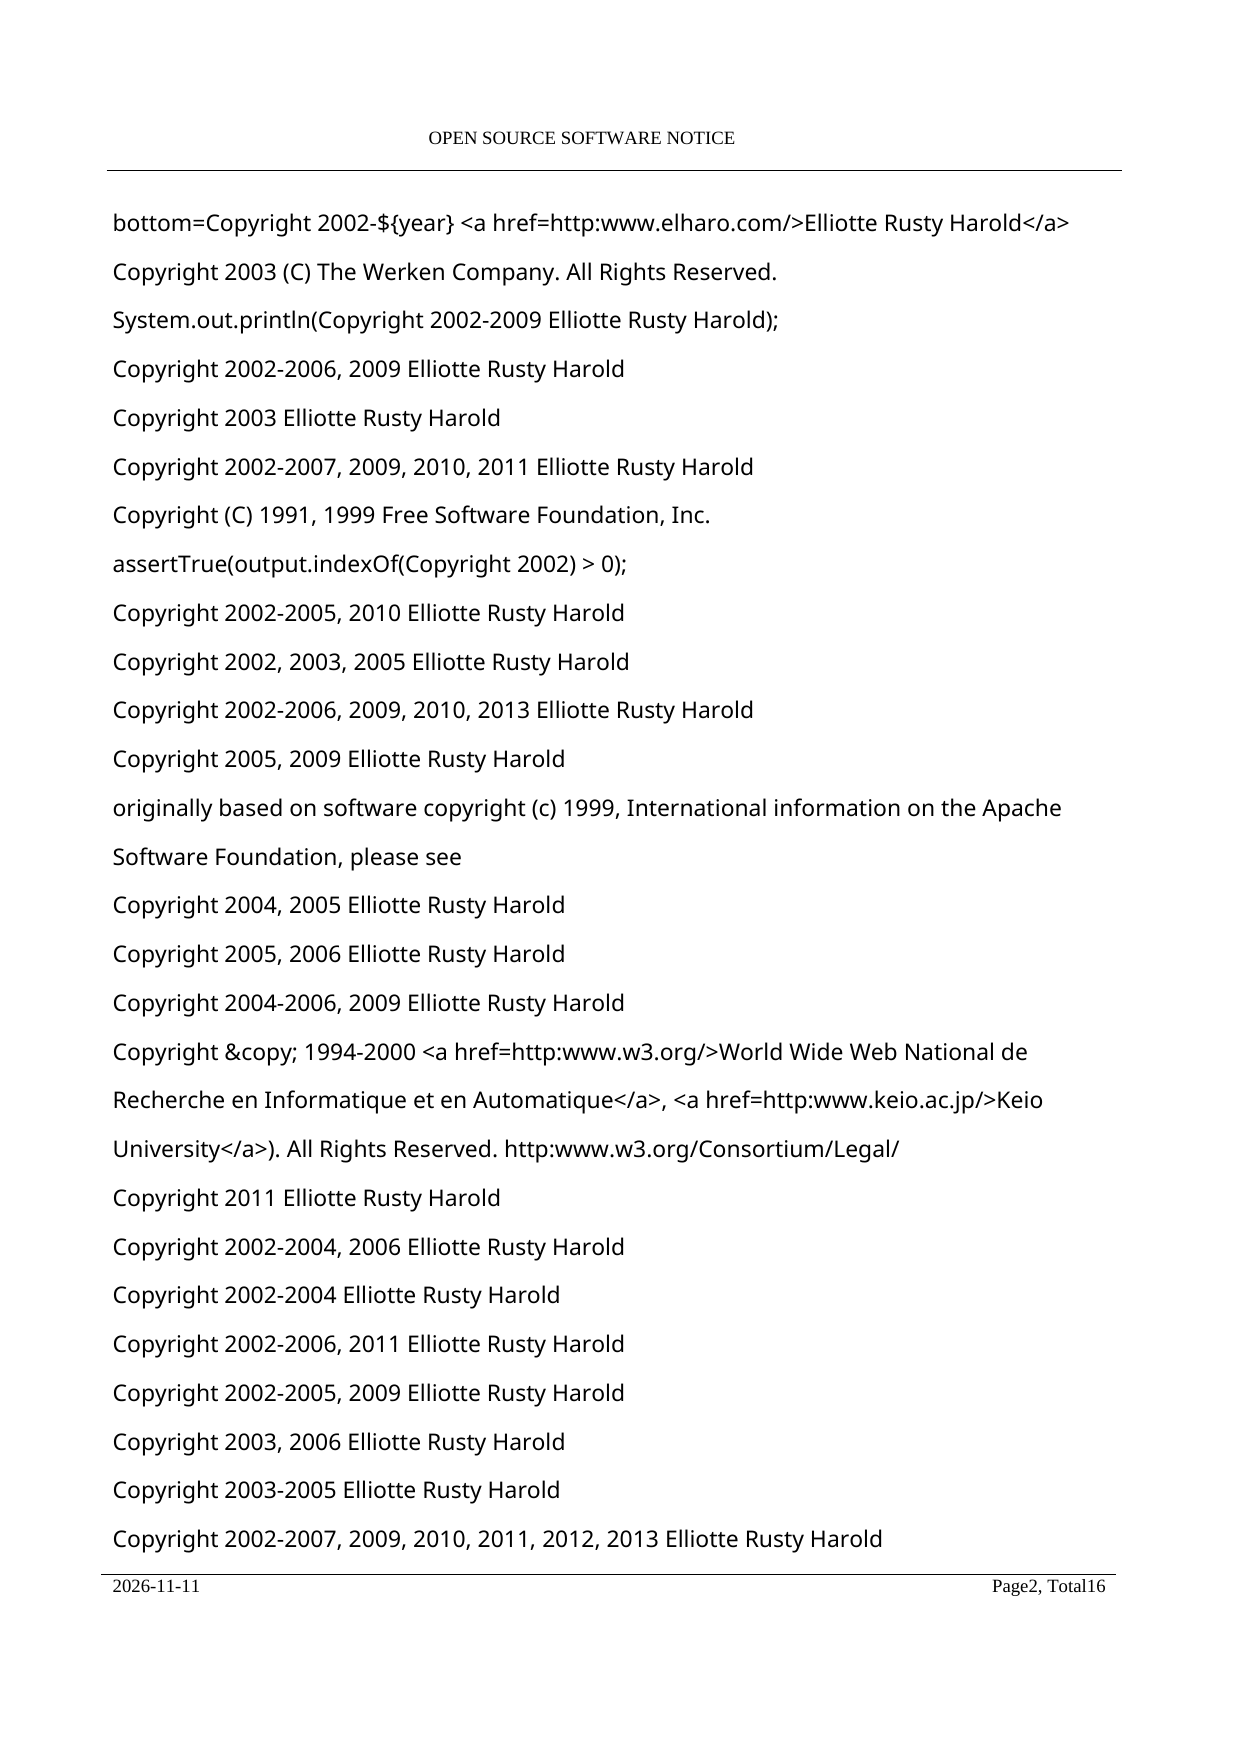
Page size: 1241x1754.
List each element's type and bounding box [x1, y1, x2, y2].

text [112, 206, 1128, 1555]
